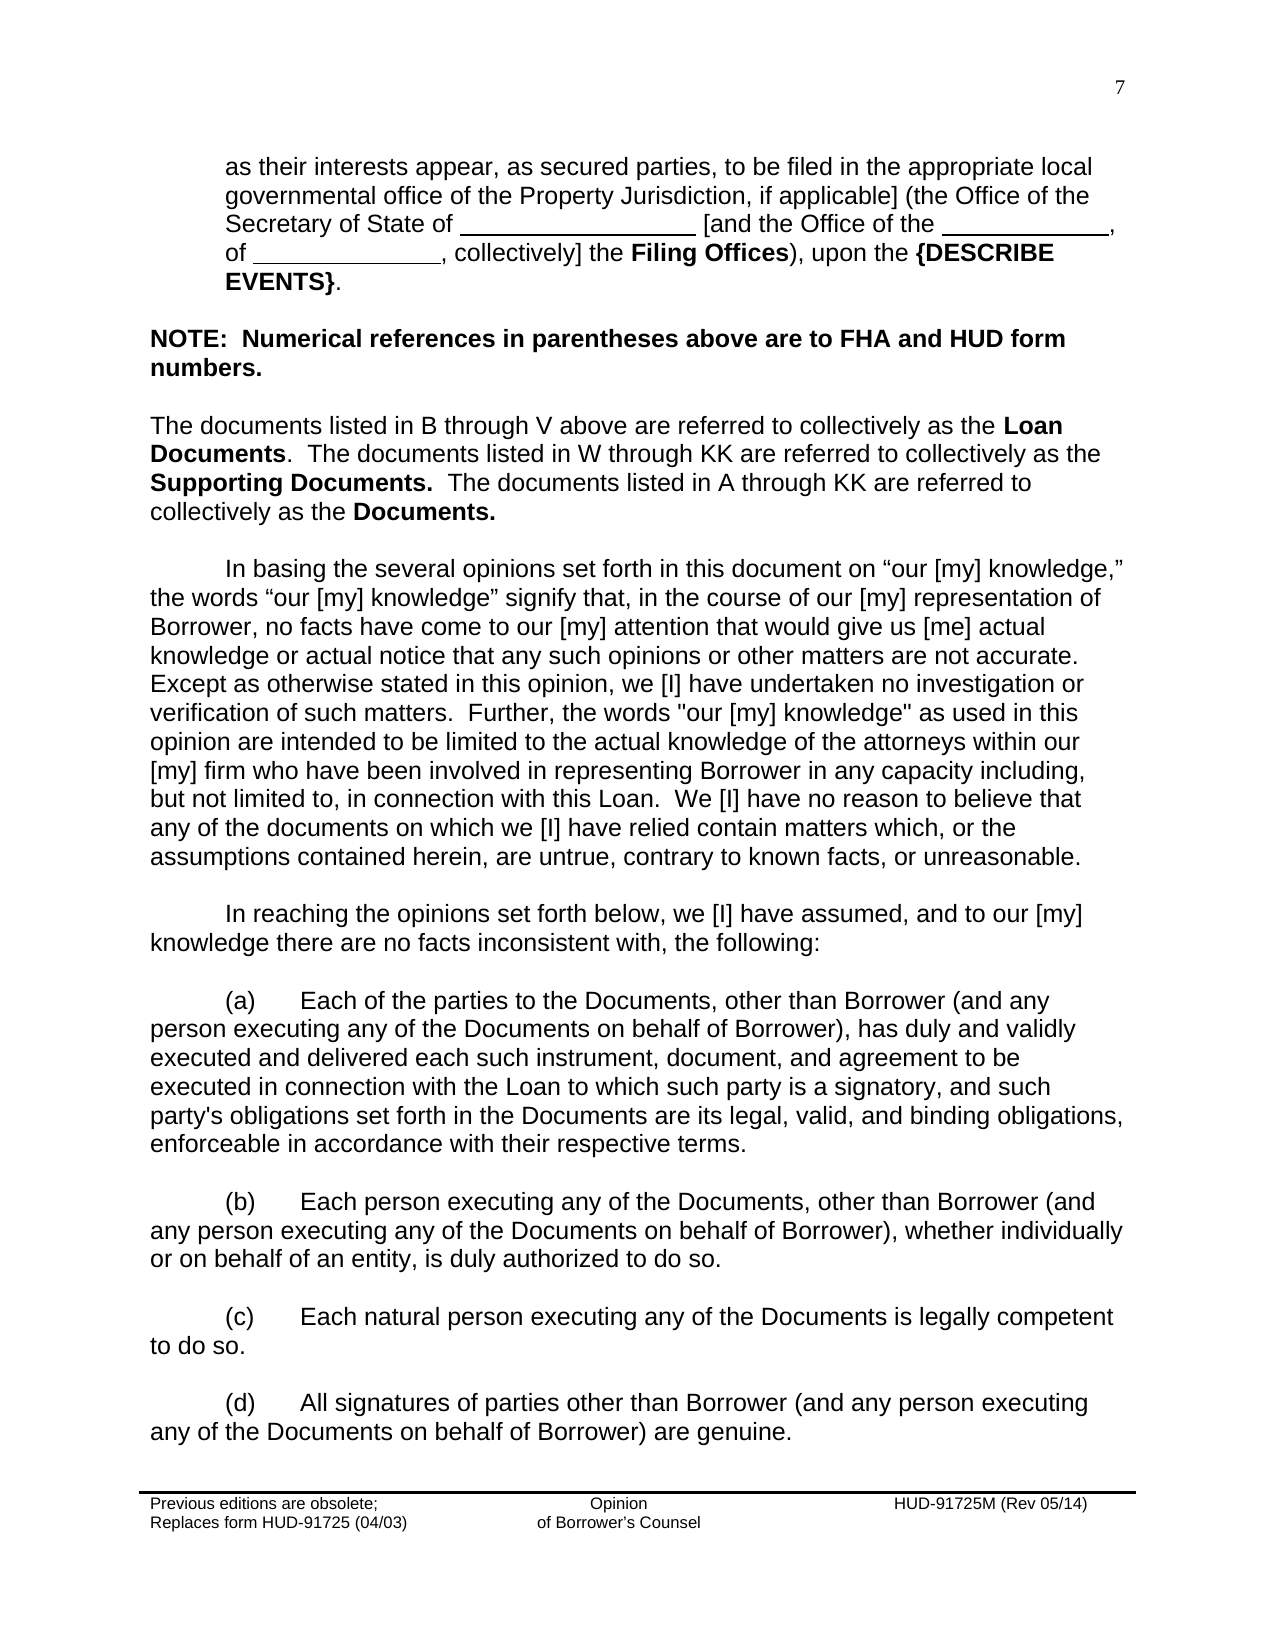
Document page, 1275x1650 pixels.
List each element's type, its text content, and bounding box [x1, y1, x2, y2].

text The documents listed in B through V above are referred to collectively as the Loan Documents. The documents listed in W through KK are referred to collectively as the Supporting Documents. The documents listed in A through KK are referred to collectively as the Documents. [150, 411, 1125, 526]
text NOTE: Numerical references in parentheses above are to FHA and HUD form numbers. [150, 324, 1125, 382]
text (c) Each natural person executing any of the Documents is legally competent to do so. [150, 1302, 1125, 1359]
text In basing the several opinions set forth in this document on “our [my] knowledge,” the words “our [my] knowledge” signify that, in the course of our [my] representation of Borrower, no facts have come to our [my] attention that would give us [me] actual knowledge or actual notice that any such opinions or other matters are not accurate. Except as otherwise stated in this opinion, we [I] have undertaken no investigation or verification of such matters. Further, the words "our [my] knowledge" as used in this opinion are intended to be limited to the actual knowledge of the attorneys within our [my] firm who have been involved in representing Borrower in any capacity including, but not limited to, in connection with this Loan. We [I] have no reason to believe that any of the documents on which we [I] have relied contain matters which, or the assumptions contained herein, are untrue, contrary to known facts, or unreasonable. [150, 554, 1125, 871]
text In reaching the opinions set forth below, we [I] have assumed, and to our [my] knowledge there are no facts inconsistent with, the following: [150, 899, 1125, 957]
text (a) Each of the parties to the Documents, other than Borrower (and any person executing any of the Documents on behalf of Borrower), has duly and validly executed and delivered each such instrument, document, and agreement to be executed in connection with the Loan to which such party is a signatory, and such party's obligations set forth in the Documents are its legal, valid, and binding obligations, enforceable in accordance with their respective terms. [150, 986, 1125, 1158]
text (d) All signatures of parties other than Borrower (and any person executing any of the Documents on behalf of Borrower) are genuine. [150, 1388, 1125, 1446]
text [150, 152, 1125, 296]
text (b) Each person executing any of the Documents, other than Borrower (and any person executing any of the Documents on behalf of Borrower), whether individually or on behalf of an entity, is duly authorized to do so. [150, 1187, 1125, 1273]
